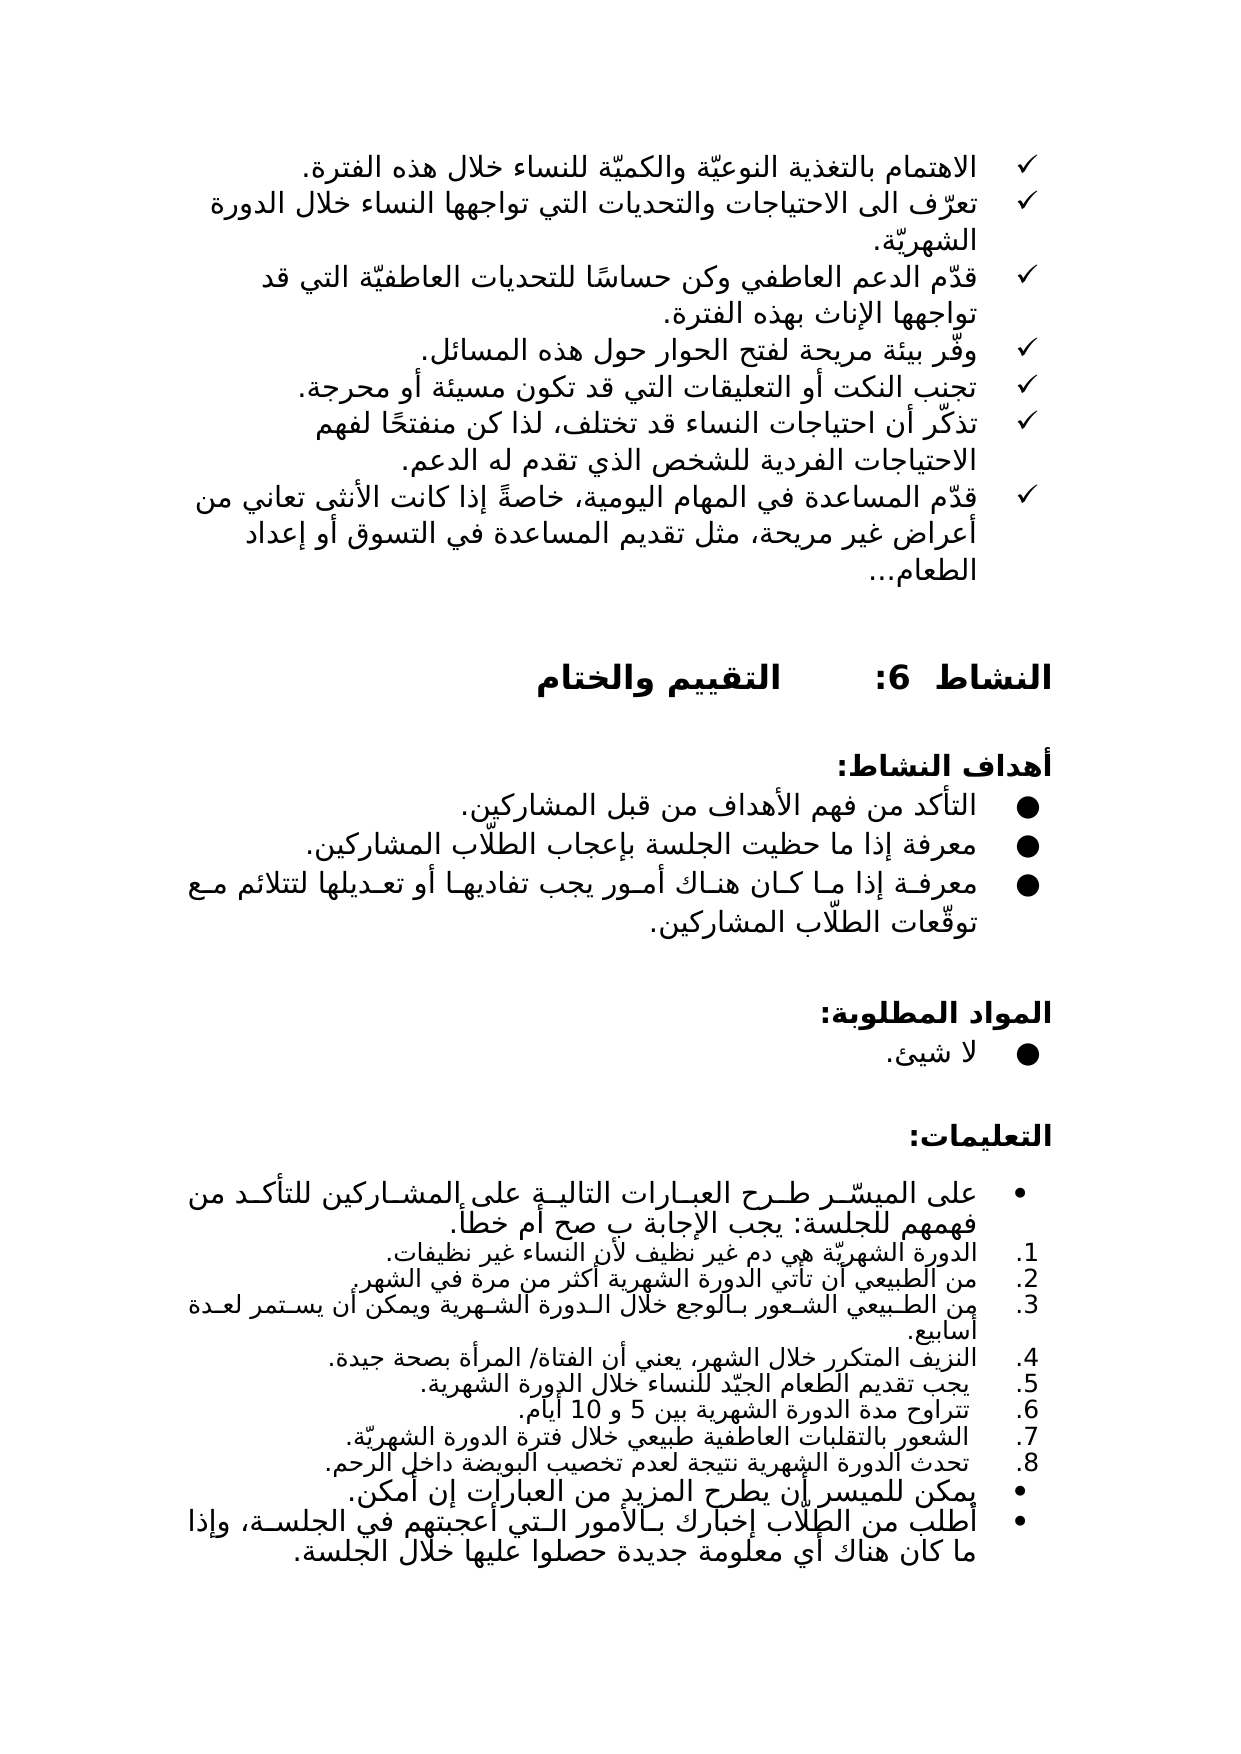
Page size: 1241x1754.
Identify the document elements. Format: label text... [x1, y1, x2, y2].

list قدّم الدعم العاطفي وكن حساسًا للتحديات العاطفيّة التي قد تواجهها الإناث بهذه الفترة. [187, 260, 1015, 331]
list معرفة إذا ما حظيت الجلسة بإعجاب الطلّاب المشاركين. [187, 827, 1015, 861]
list تحدث الدورة الشهرية نتيجة لعدم تخصيب البويضة داخل الرحم. [187, 1451, 1015, 1477]
text النشاط 6: التقييم والختام [187, 659, 1053, 698]
list التأكد من فهم الأهداف من قبل المشاركين. [187, 788, 1015, 822]
list على الميسّر طرح العبارات التالية على المشاركين للتأكد من فهمهم للجلسة: يجب الإجابة ب صح أم خطأ. [187, 1179, 1015, 1241]
list تعرّف الى الاحتياجات والتحديات التي تواجهها النساء خلال الدورة الشهريّة. [187, 187, 1015, 257]
list يمكن للميسر أن يطرح المزيد من العبارات إن أمكن. [187, 1477, 1015, 1507]
list الدورة الشهريّة هي دم غير نظيف لأن النساء غير نظيفات. [187, 1241, 1015, 1267]
list تجنب النكت أو التعليقات التي قد تكون مسيئة أو محرجة. [187, 370, 1015, 404]
list تذكّر أن احتياجات النساء قد تختلف، لذا كن منفتحًا لفهم الاحتياجات الفردية للشخص الذي تقدم له الدعم. [187, 407, 1015, 477]
list قدّم المساعدة في المهام اليومية، خاصةً إذا كانت الأنثى تعاني من أعراض غير مريحة، مثل تقديم المساعدة في التسوق أو إعداد الطعام... [187, 480, 1015, 587]
list يجب تقديم الطعام الجيّد للنساء خلال الدورة الشهرية. [187, 1372, 1015, 1398]
list تتراوح مدة الدورة الشهرية بين 5 و 10 أيام. [187, 1398, 1015, 1424]
list وفّر بيئة مريحة لفتح الحوار حول هذه المسائل. [187, 333, 1015, 367]
text المواد المطلوبة: [187, 996, 1053, 1030]
list النزيف المتكرر خلال الشهر، يعني أن الفتاة/ المرأة بصحة جيدة. [187, 1346, 1015, 1372]
text التعليمات: [187, 1119, 1053, 1153]
list أطلب من الطلّاب إخبارك بالأمور التي أعجبتهم في الجلسة، وإذا ما كان هناك أي معلومة جديدة حصلوا عليها خلال الجلسة. [187, 1507, 1015, 1568]
list لا شيئ. [187, 1035, 1015, 1069]
text أهداف النشاط: [187, 749, 1053, 783]
list الشعور بالتقلبات العاطفية طبيعي خلال فترة الدورة الشهريّة. [187, 1424, 1015, 1451]
list الاهتمام بالتغذية النوعيّة والكميّة للنساء خلال هذه الفترة. [187, 150, 1015, 184]
list من الطبيعي الشعور بالوجع خلال الدورة الشهرية ويمكن أن يستمر لعدة أسابيع. [187, 1293, 1015, 1346]
list من الطبيعي أن تأتي الدورة الشهرية أكثر من مرة في الشهر. [187, 1267, 1015, 1293]
list معرفة إذا ما كان هناك أمور يجب تفاديها أو تعديلها لتتلائم مع توقّعات الطلّاب المشاركين. [187, 866, 1015, 939]
